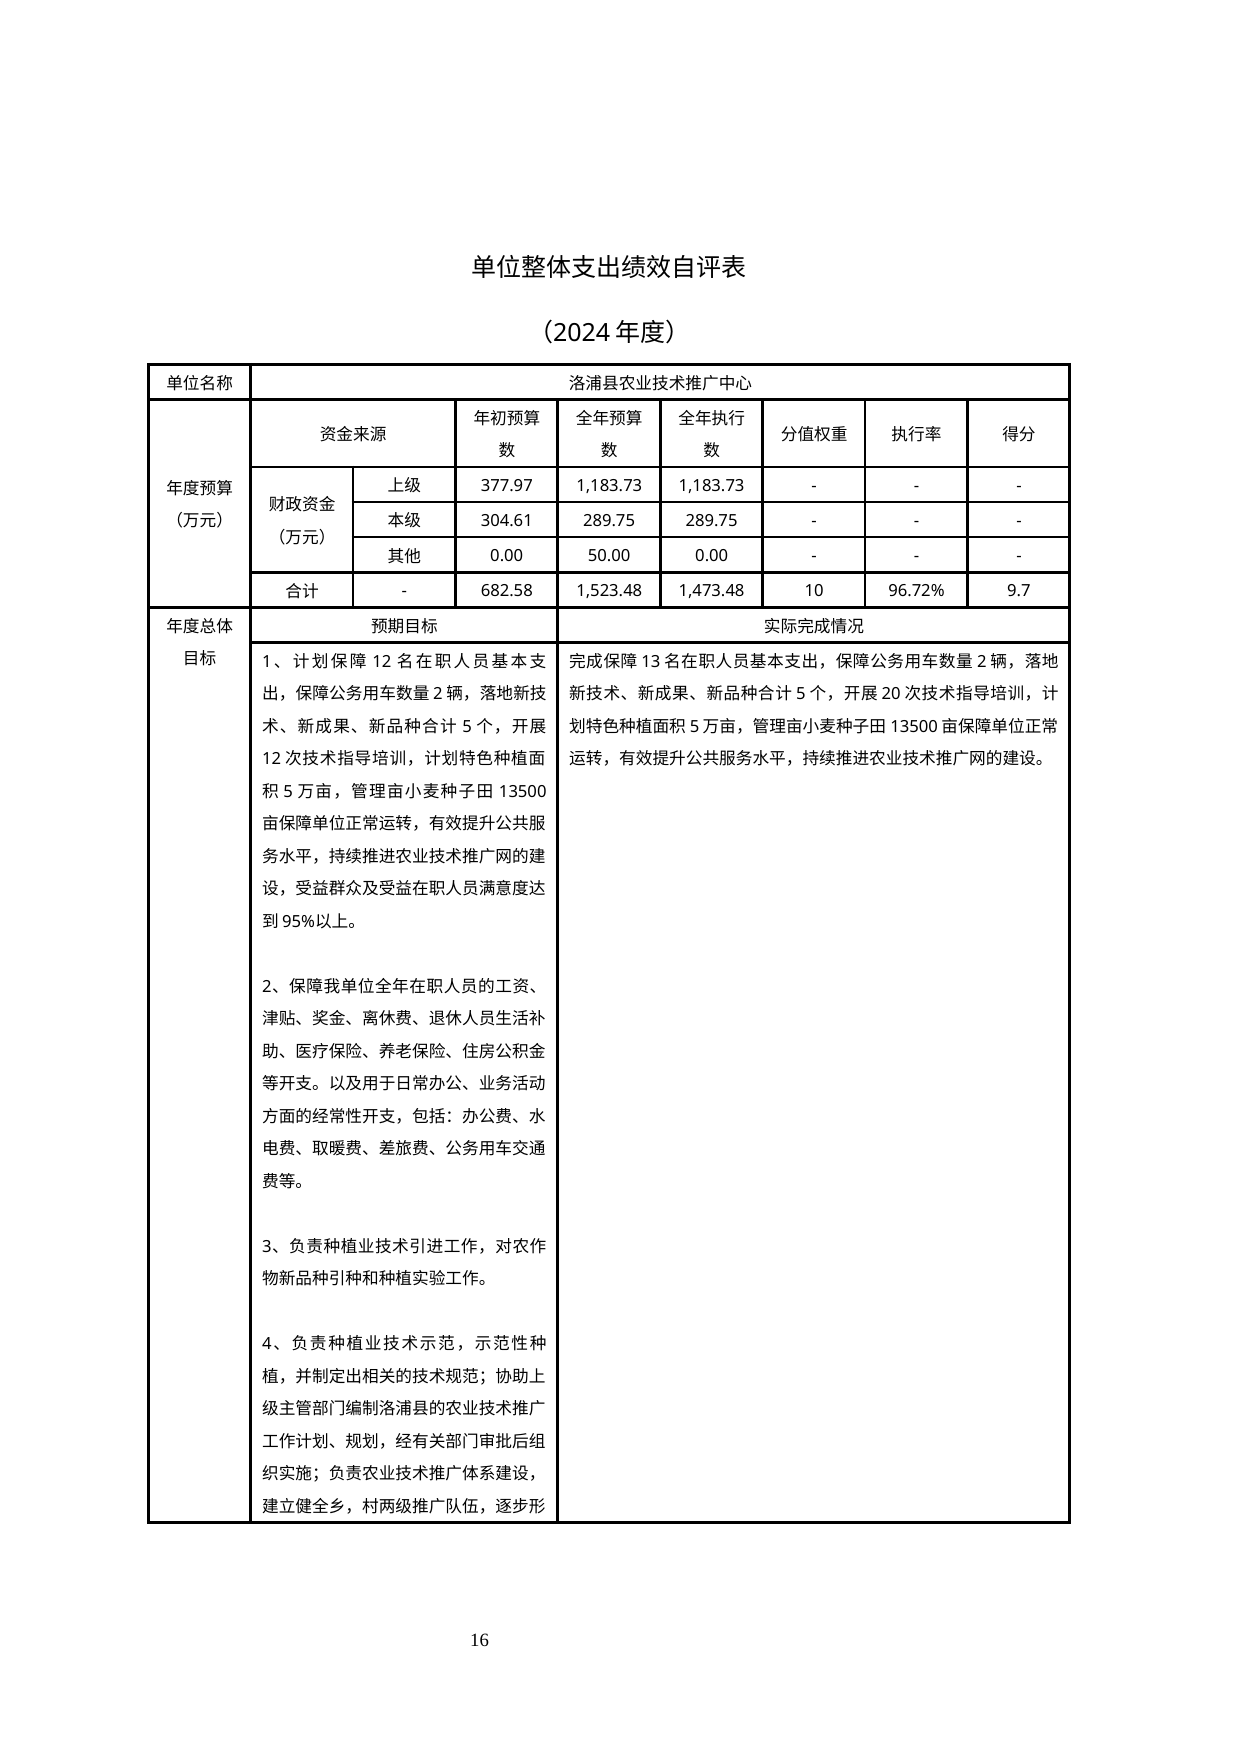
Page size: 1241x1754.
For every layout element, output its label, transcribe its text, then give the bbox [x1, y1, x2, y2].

table_cell 1,473.48 [662, 574, 761, 606]
table_cell 执行率 [866, 401, 966, 466]
table_cell - [354, 574, 454, 606]
table_cell 本级 [354, 503, 454, 536]
table_cell - [969, 538, 1068, 571]
table_cell 年度总体目标 [150, 609, 249, 1521]
table_cell 9.7 [969, 574, 1068, 606]
table_header 单位整体支出绩效自评表 [148, 233, 1070, 298]
table_cell 1,183.73 [559, 468, 659, 501]
table_cell - [866, 503, 966, 536]
table_cell 洛浦县农业技术推广中心 [252, 366, 1068, 398]
table_cell 304.61 [457, 503, 556, 536]
table_cell - [764, 503, 864, 536]
table_cell 其他 [354, 538, 454, 571]
table_cell 预期目标 [252, 609, 556, 641]
table_cell - [969, 468, 1068, 501]
table_cell 1,523.48 [559, 574, 659, 606]
table_cell 289.75 [559, 503, 659, 536]
table_cell 全年执行数 [662, 401, 761, 466]
table_cell 年初预算数 [457, 401, 556, 466]
table_cell 财政资金（万元） [252, 468, 352, 571]
table_cell 年度预算（万元） [150, 401, 249, 606]
table_cell 0.00 [457, 538, 556, 571]
table_cell 得分 [969, 401, 1068, 466]
table_cell 全年预算数 [559, 401, 659, 466]
table_cell 实际完成情况 [559, 609, 1068, 641]
table_cell 单位名称 [150, 366, 249, 398]
table_cell 289.75 [662, 503, 761, 536]
table_cell 0.00 [662, 538, 761, 571]
table_cell （2024年度） [148, 298, 1070, 363]
table_cell - [866, 538, 966, 571]
table_cell 50.00 [559, 538, 659, 571]
table_cell 合计 [252, 574, 352, 606]
table_cell - [969, 503, 1068, 536]
table_cell 分值权重 [764, 401, 864, 466]
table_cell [559, 644, 1068, 1521]
table_cell 96.72% [866, 574, 966, 606]
table_cell 资金来源 [252, 401, 454, 466]
table_cell 377.97 [457, 468, 556, 501]
table_cell 10 [764, 574, 864, 606]
table_cell - [764, 468, 864, 501]
table_cell - [866, 468, 966, 501]
table_cell 上级 [354, 468, 454, 501]
table_cell 1,183.73 [662, 468, 761, 501]
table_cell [252, 644, 556, 1521]
table_cell - [764, 538, 864, 571]
table_cell 682.58 [457, 574, 556, 606]
